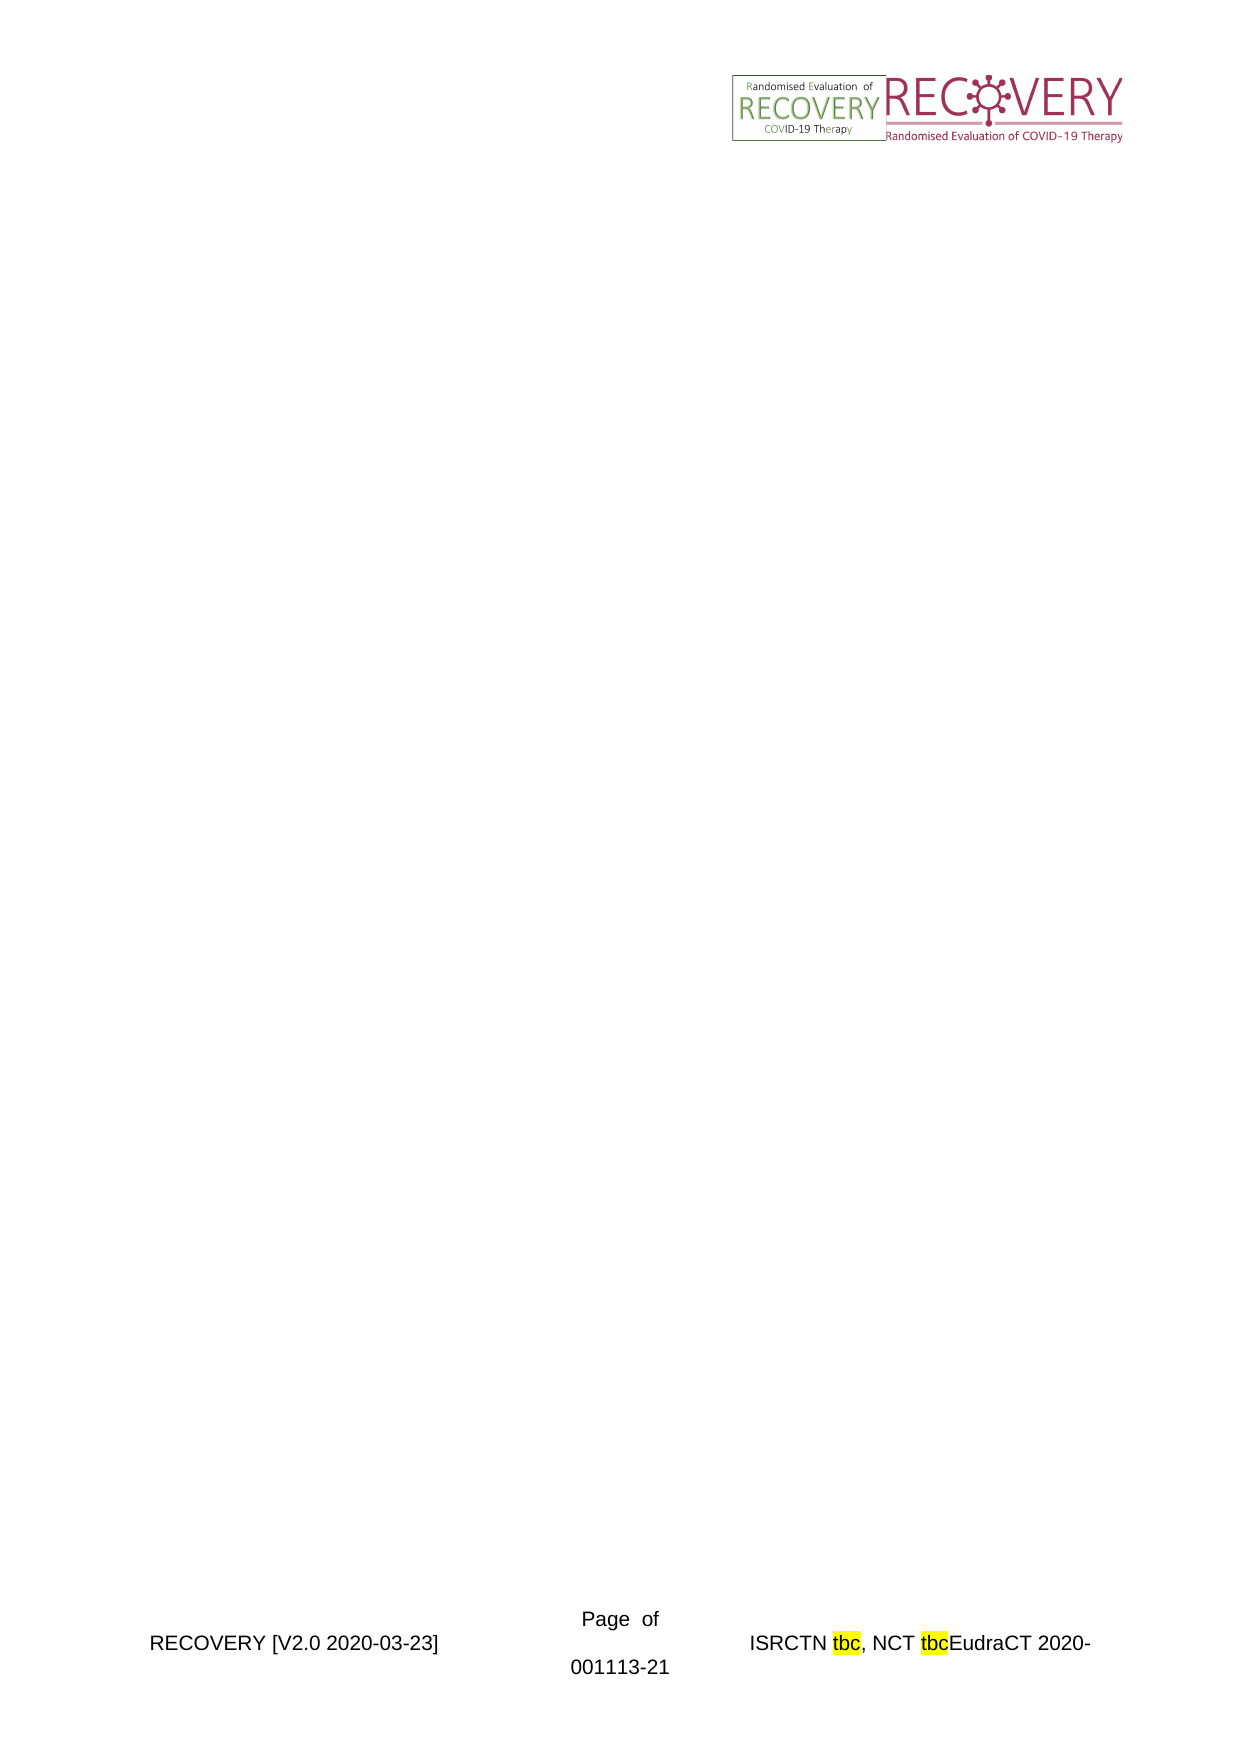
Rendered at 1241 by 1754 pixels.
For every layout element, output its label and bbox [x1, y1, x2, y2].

picture [731, 75, 1123, 143]
